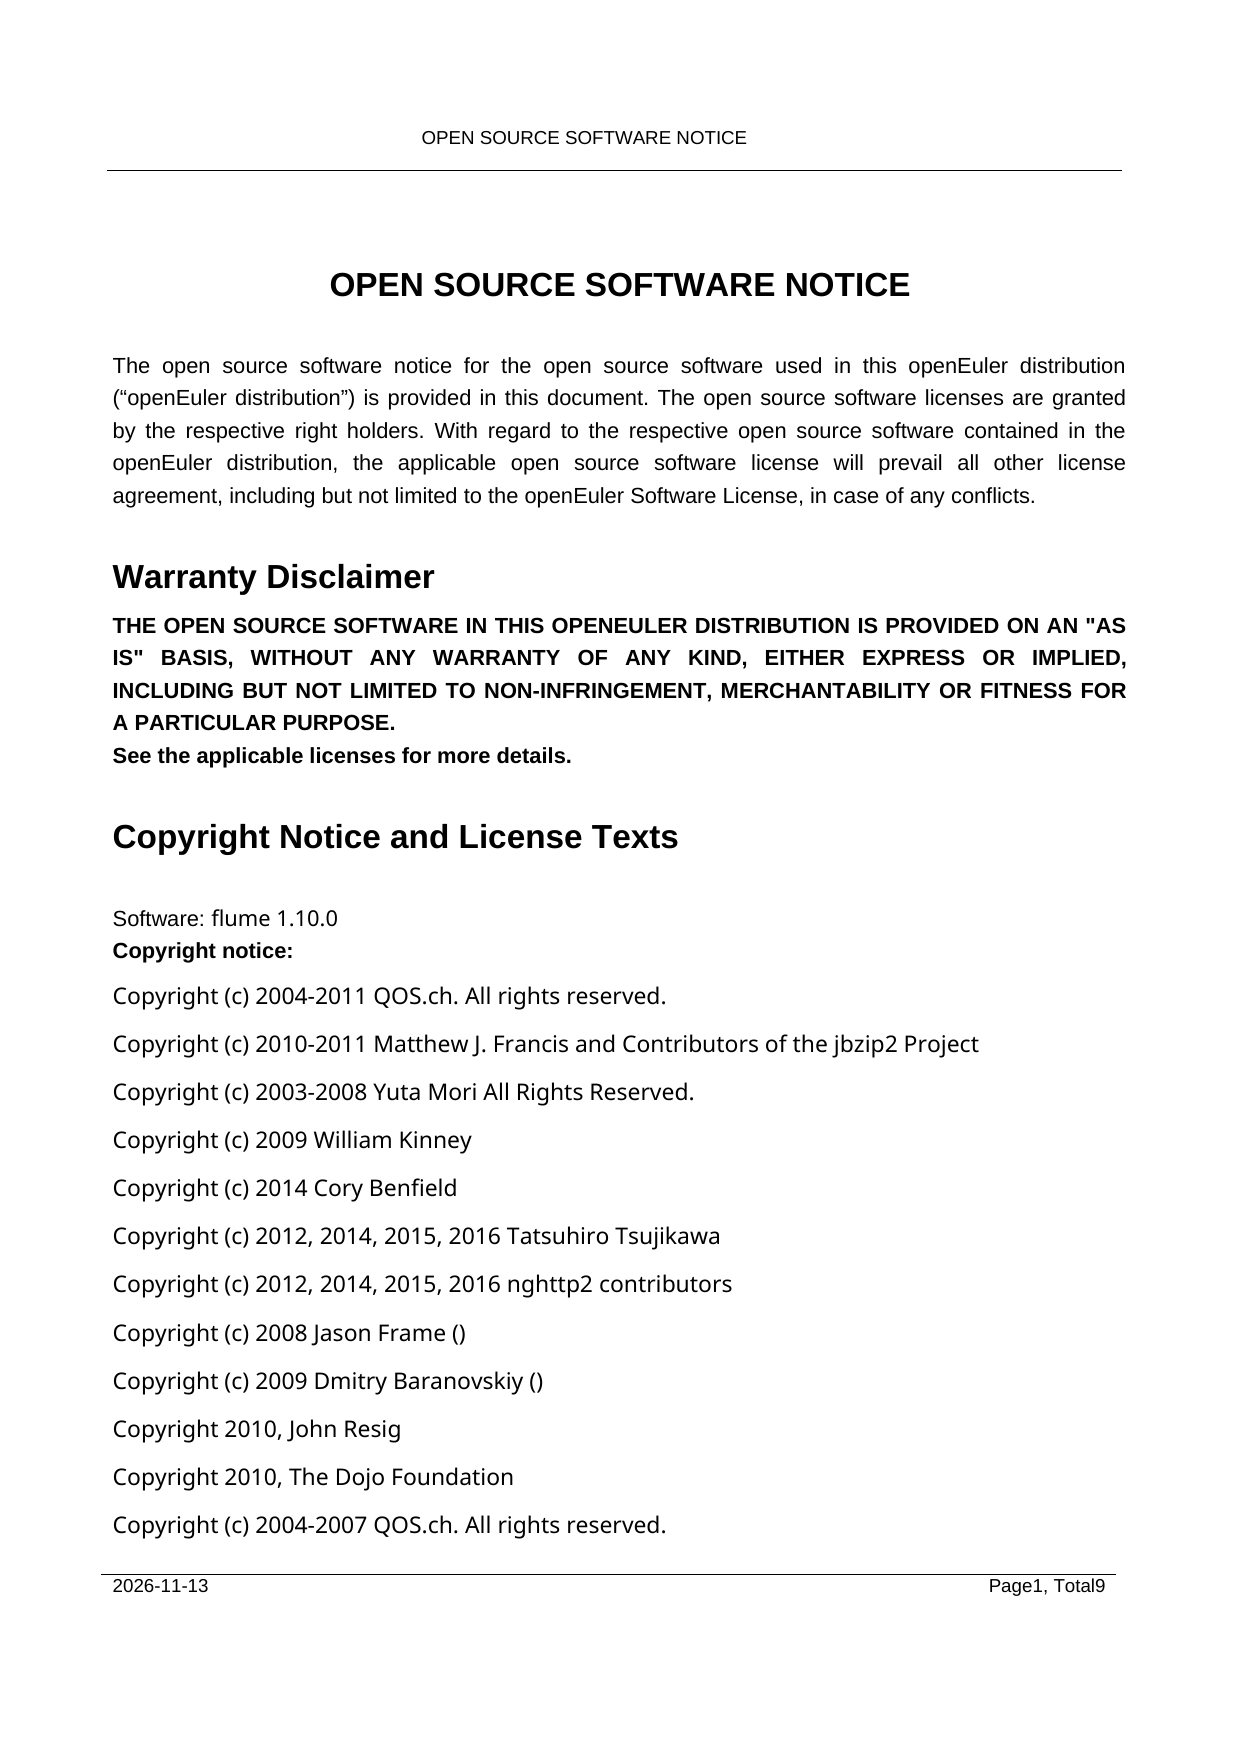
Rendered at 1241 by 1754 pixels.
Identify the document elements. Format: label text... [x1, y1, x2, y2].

text Copyright 2010, John Resig [112, 1412, 1128, 1445]
text Warranty Disclaimer [112, 544, 1128, 609]
text Copyright (c) 2004-2011 QOS.ch. All rights reserved. [112, 979, 1128, 1012]
text Copyright (c) 2012, 2014, 2015, 2016 nghttp2 contributors [112, 1268, 1128, 1300]
text Copyright 2010, The Dojo Foundation [112, 1460, 1128, 1493]
text Copyright Notice and License Texts [112, 804, 1128, 869]
text Copyright (c) 2003-2008 Yuta Mori All Rights Reserved. [112, 1075, 1128, 1108]
text Copyright (c) 2008 Jason Frame () [112, 1316, 1128, 1348]
text Copyright (c) 2010-2011 Matthew J. Francis and Contributors of the jbzip2 Project [112, 1027, 1128, 1060]
text The open source software notice for the open source software used in this openEuler distribution (“openEuler distribution”) is provided in this document. The open source software licenses are granted by the respective right holders. With regard to the respective open source software contained in the openEuler distribution, the applicable open source software license will prevail all other license agreement, including but not limited to the openEuler Software License, in case of any conflicts. [112, 349, 1128, 511]
text Copyright notice: [112, 934, 1128, 966]
text Software: flume 1.10.0 [112, 901, 1128, 934]
text THE OPEN SOURCE SOFTWARE IN THIS OPENEULER DISTRIBUTION IS PROVIDED ON AN "AS IS" BASIS, WITHOUT ANY WARRANTY OF ANY KIND, EITHER EXPRESS OR IMPLIED, INCLUDING BUT NOT LIMITED TO NON-INFRINGEMENT, MERCHANTABILITY OR FITNESS FOR A PARTICULAR PURPOSE. See the applicable licenses for more details. [112, 609, 1128, 771]
text Copyright (c) 2014 Cory Benfield [112, 1172, 1128, 1204]
text Copyright (c) 2004-2007 QOS.ch. All rights reserved. [112, 1508, 1128, 1541]
text Copyright (c) 2009 Dmitry Baranovskiy () [112, 1364, 1128, 1397]
text Copyright (c) 2009 William Kinney [112, 1123, 1128, 1156]
text Copyright (c) 2012, 2014, 2015, 2016 Tatsuhiro Tsujikawa [112, 1220, 1128, 1252]
text OPEN SOURCE SOFTWARE NOTICE [112, 251, 1128, 316]
